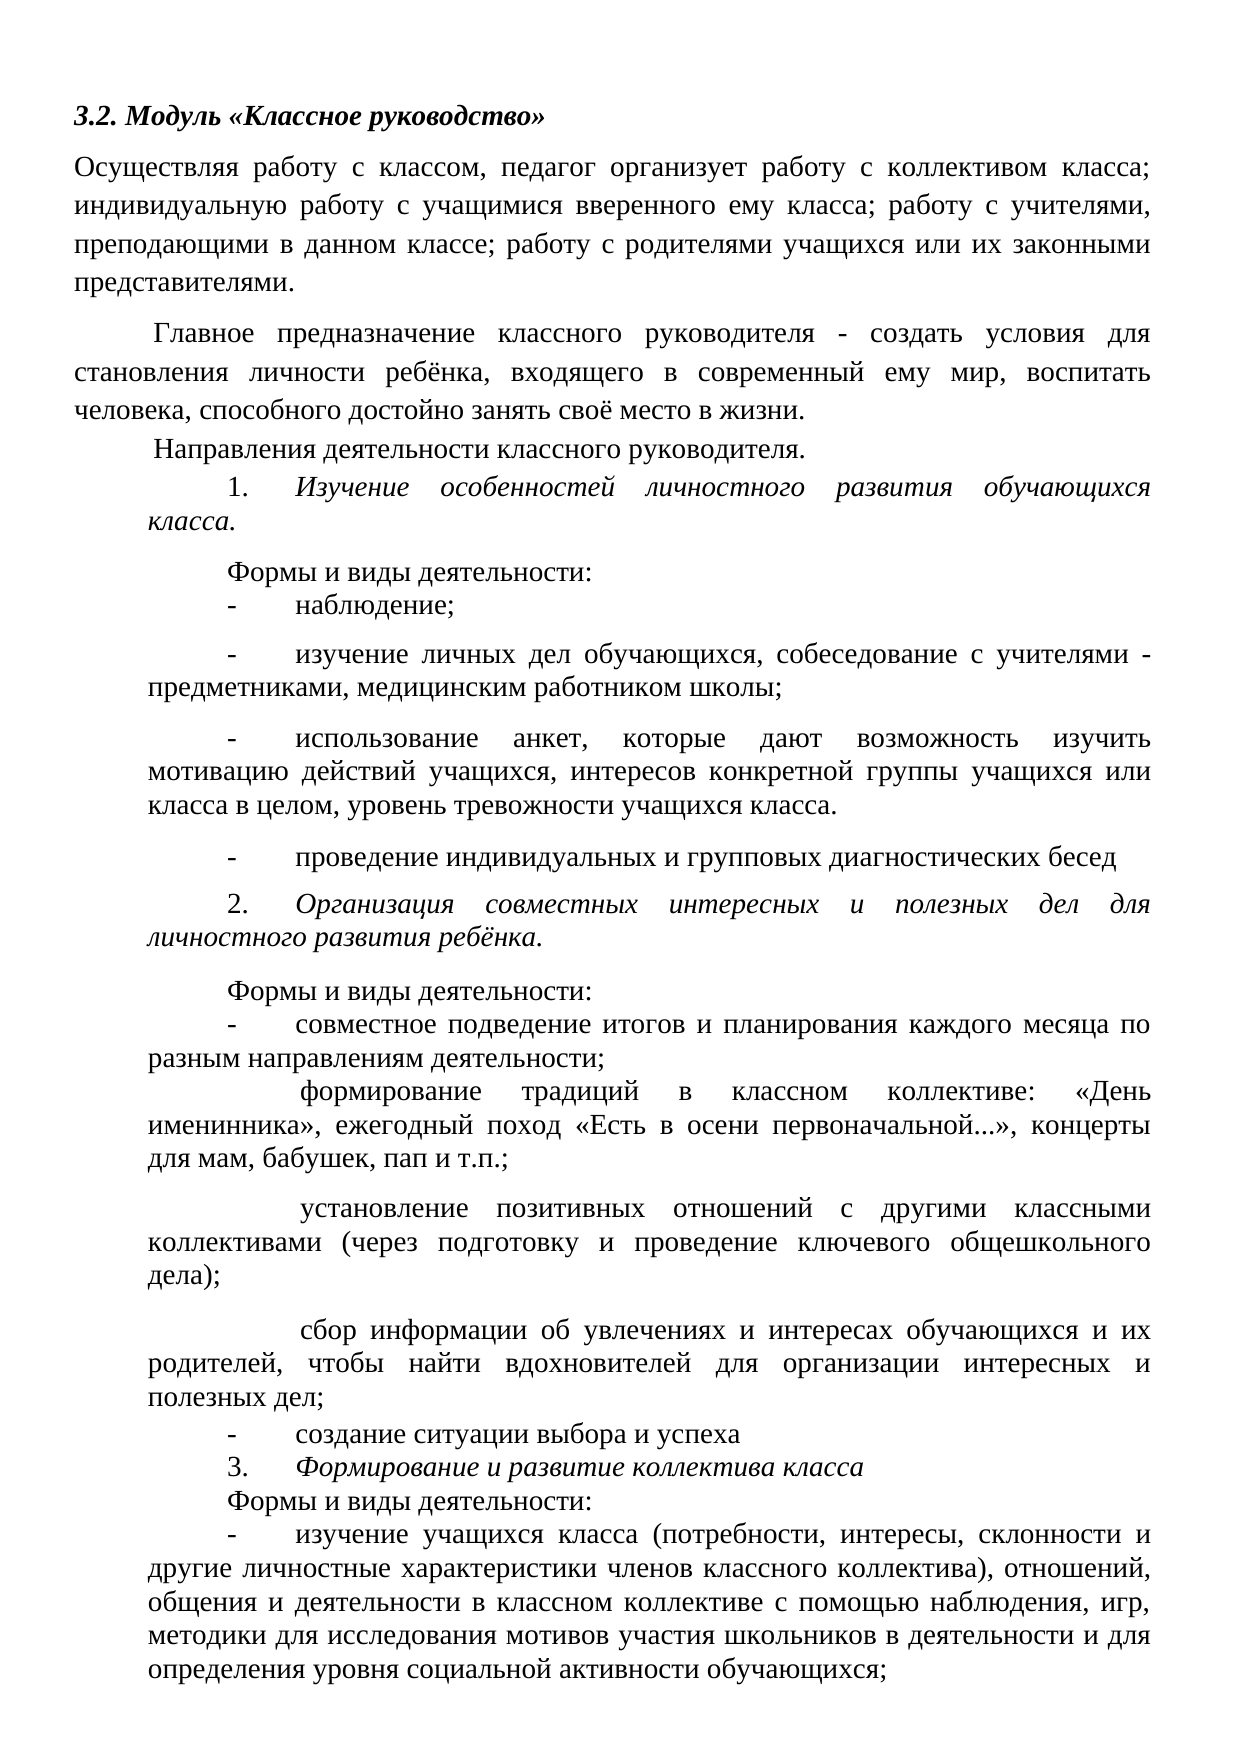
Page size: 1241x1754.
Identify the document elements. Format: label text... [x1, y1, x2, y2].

text формирование традиций в классном коллективе: «День именинника», ежегодный поход «Есть в осени первоначальной...», концерты для мам, бабушек, пап и т.п.; [148, 1073, 1152, 1174]
list изучение учащихся класса (потребности, интересы, склонности и другие личностные характеристики членов классного коллектива), отношений, общения и деятельности в классном коллективе с помощью наблюдения, игр, методики для исследования мотивов участия школьников в деятельности и для определения уровня социальной активности обучающихся; [148, 1517, 1152, 1684]
text Формы и виды деятельности: [148, 554, 1152, 587]
list изучение личных дел обучающихся, собеседование с учителями - предметниками, медицинским работником школы; [148, 636, 1152, 703]
text Главное предназначение классного руководителя - создать условия для становления личности ребёнка, входящего в современный ему мир, воспитать человека, способного достойно занять своё место в жизни. [74, 315, 1152, 426]
text сбор информации об увлечениях и интересах обучающихся и их родителей, чтобы найти вдохновителей для организации интересных и полезных дел; [148, 1312, 1152, 1412]
list создание ситуации выбора и успеха [148, 1416, 1152, 1449]
list совместное подведение итогов и планирования каждого месяца по разным направлениям деятельности; [148, 1006, 1152, 1073]
list Организация совместных интересных и полезных дел для личностного развития ребёнка. [148, 886, 1152, 953]
list Формирование и развитие коллектива класса [148, 1449, 1152, 1483]
text Осуществляя работу с классом, педагог организует работу с коллективом класса; индивидуальную работу с учащимися вверенного ему класса; работу с учителями, преподающими в данном классе; работу с родителями учащихся или их законными представителями. [74, 149, 1152, 298]
text установление позитивных отношений с другими классными коллективами (через подготовку и проведение ключевого общешкольного дела); [148, 1190, 1152, 1291]
text 3.2. Модуль «Классное руководство» [74, 98, 1152, 131]
list проведение индивидуальных и групповых диагностических бесед [148, 839, 1152, 872]
list наблюдение; [148, 587, 1152, 621]
list использование анкет, которые дают возможность изучить мотивацию действий учащихся, интересов конкретной группы учащихся или класса в целом, уровень тревожности учащихся класса. [148, 720, 1152, 820]
text Направления деятельности классного руководителя. [74, 431, 1152, 464]
text Формы и виды деятельности: [148, 973, 1152, 1006]
text Формы и виды деятельности: [148, 1483, 1152, 1517]
list Изучение особенностей личностного развития обучающихся класса. [148, 469, 1152, 537]
